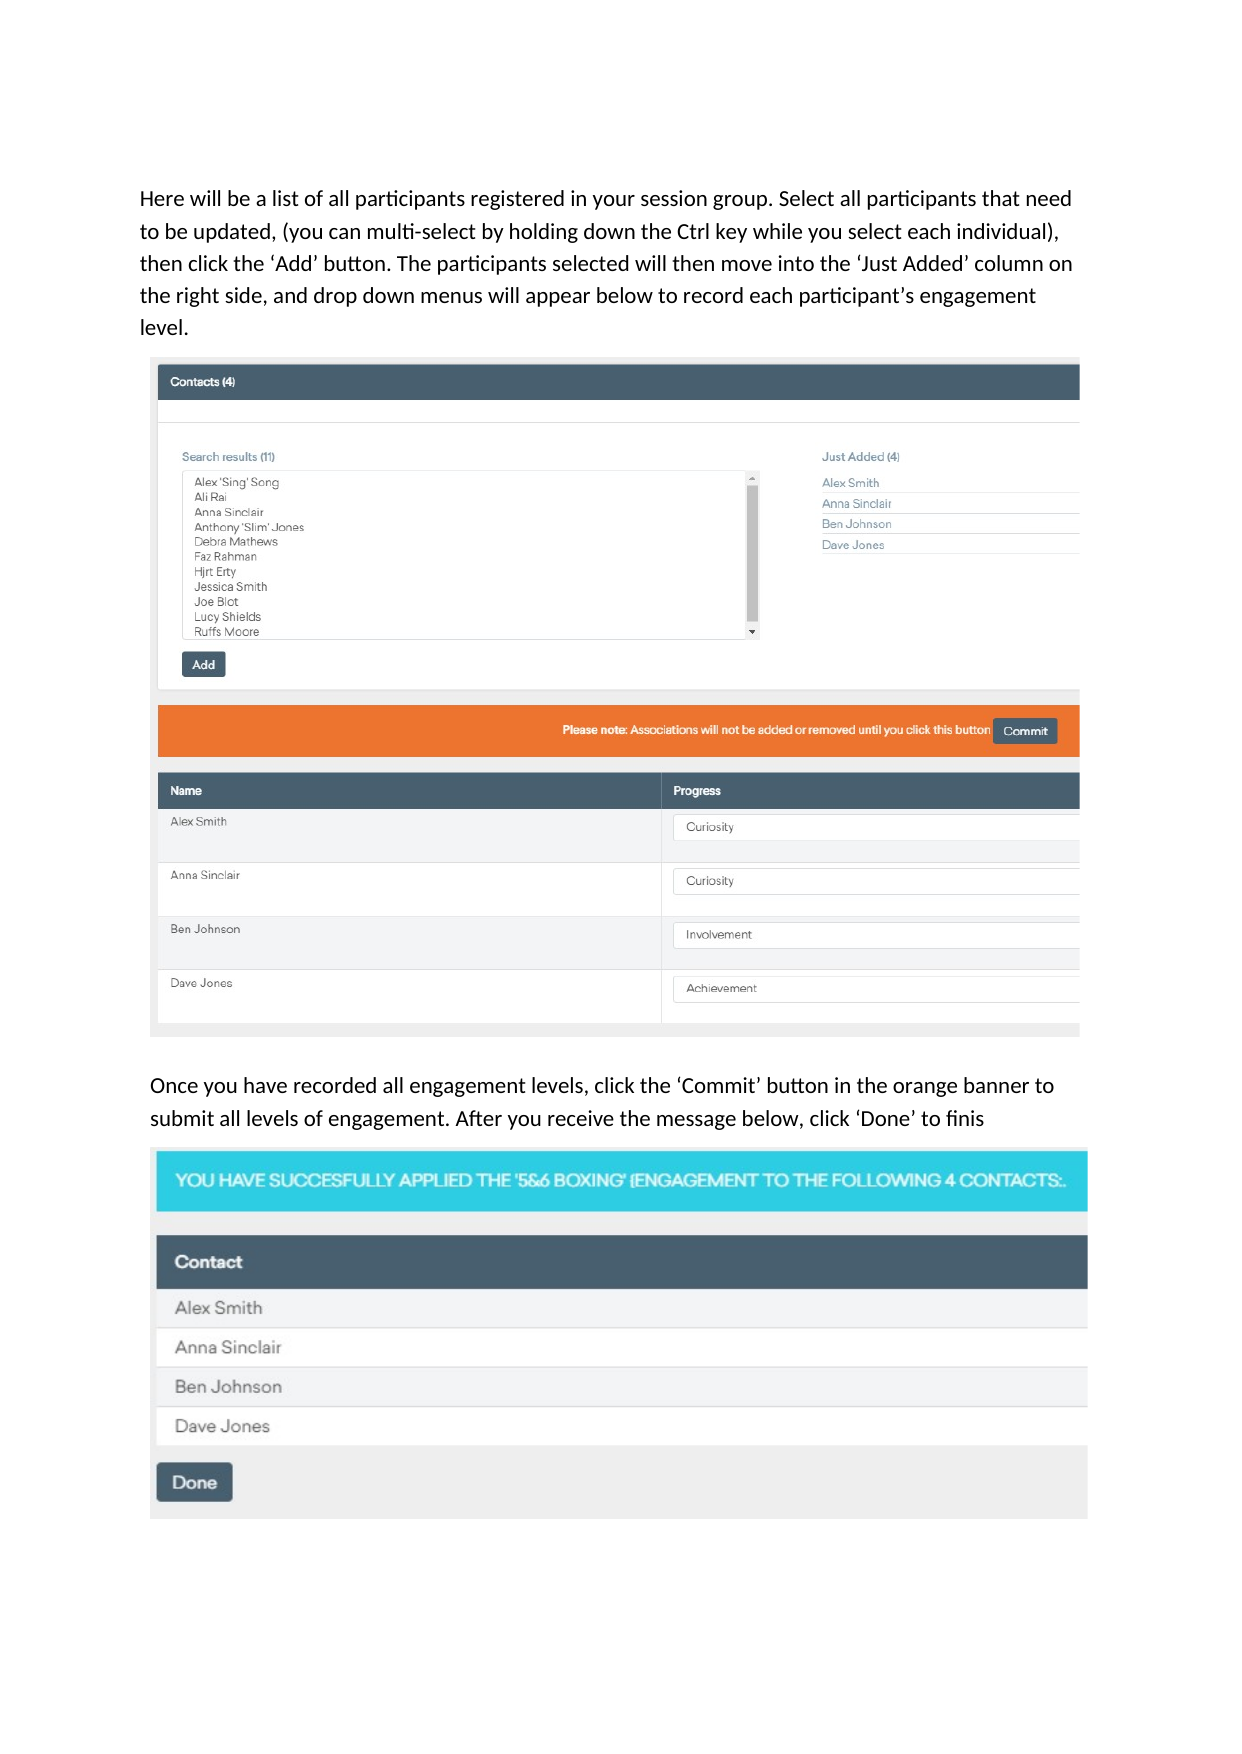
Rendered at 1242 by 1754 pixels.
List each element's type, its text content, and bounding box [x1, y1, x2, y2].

text Once you have recorded all engagement levels, click the ‘Commit’ button in the orange banner to submit all levels of engagement. After you receive the message below, click ‘Done’ to finis [150, 1071, 1063, 1132]
text Here will be a list of all participants registered in your session group. Select all participants that need to be updated, (you can multi-select by holding down the Ctrl key while you select each individual), then click the ‘Add’ button. The participants selected will then move into the ‘Just Added’ column on the right side, and drop down menus will appear below to record each participant’s engagement level. [139, 184, 1092, 341]
picture [150, 1147, 1088, 1519]
picture [150, 357, 1080, 1037]
